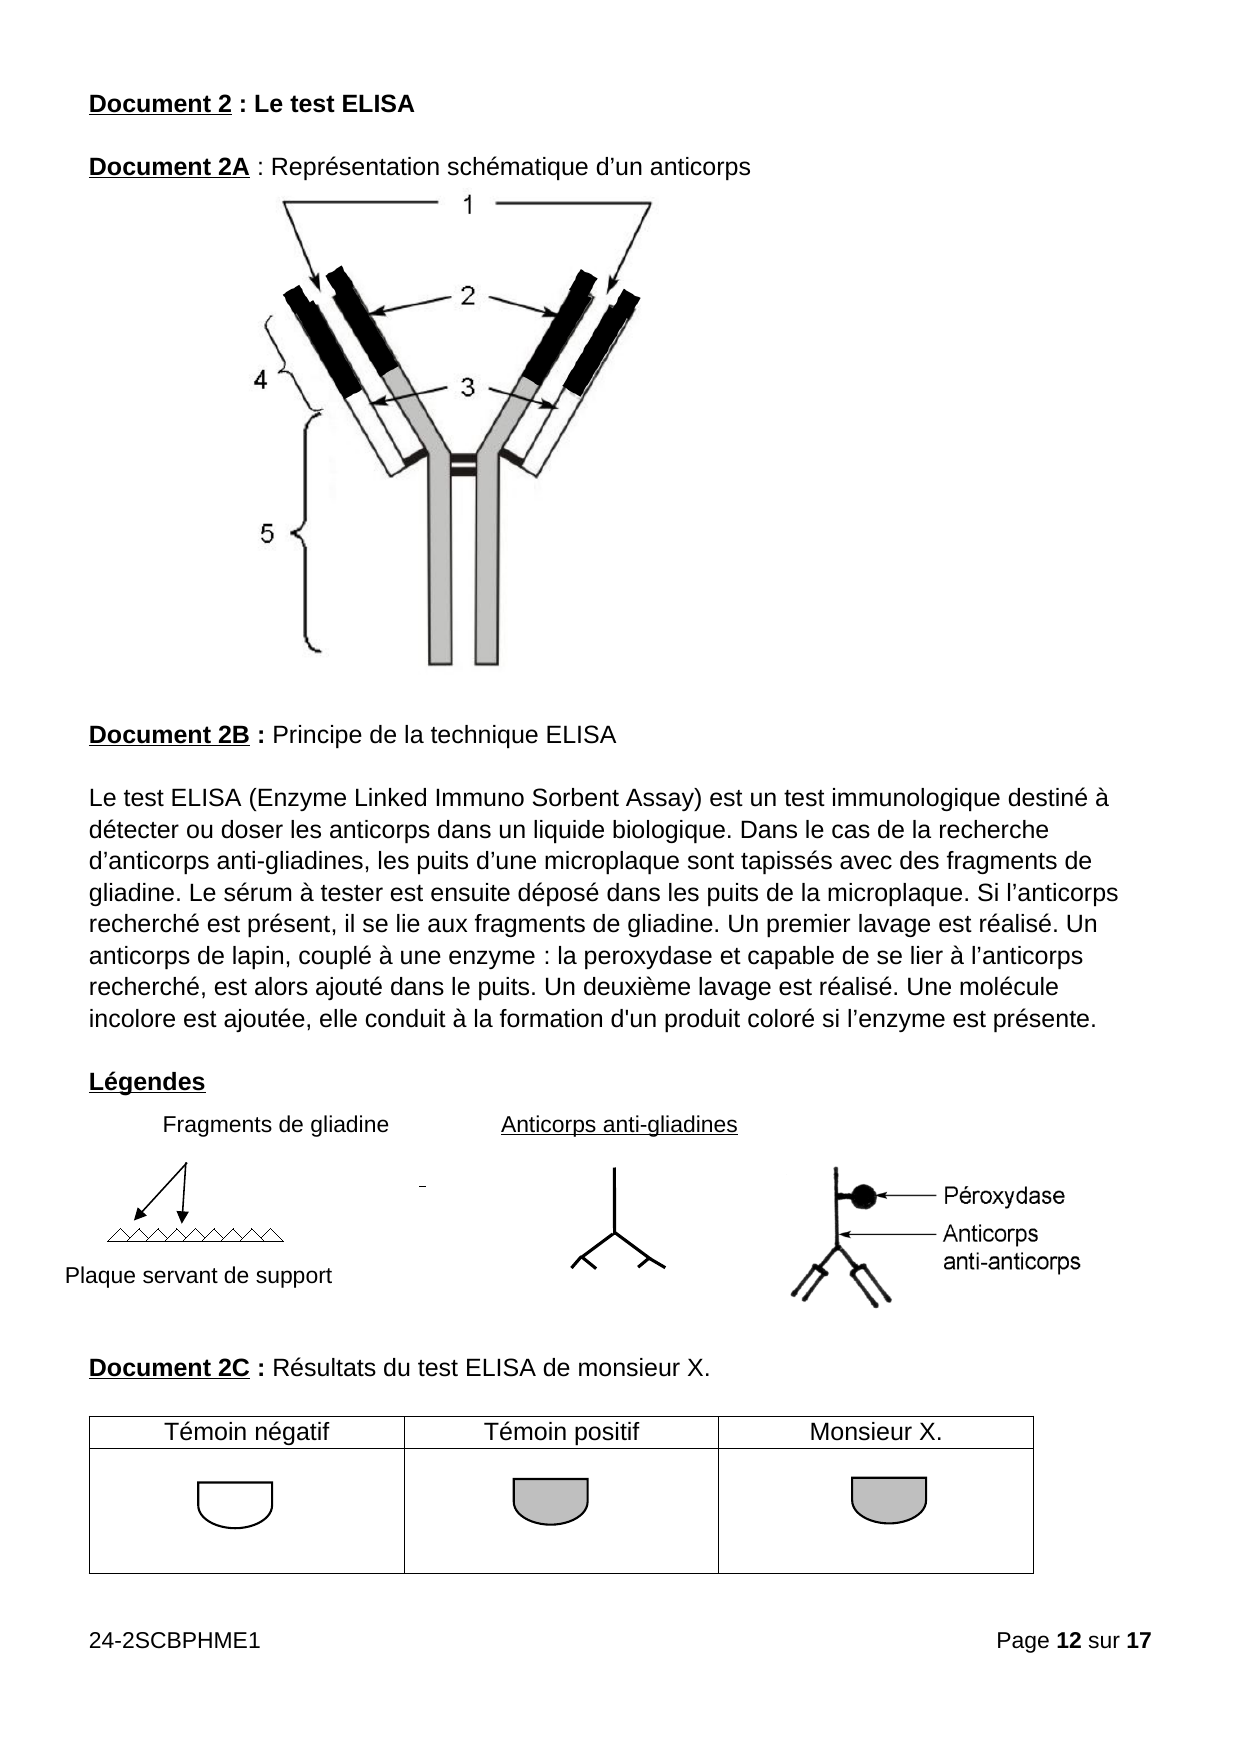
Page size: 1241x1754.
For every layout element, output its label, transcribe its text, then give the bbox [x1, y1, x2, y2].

text Document 2B : Principe de la technique ELISA [89, 720, 1152, 749]
text Le test ELISA (Enzyme Linked Immuno Sorbent Assay) est un test immunologique destiné à détecter ou doser les anticorps dans un liquide biologique. Dans le cas de la recherche d’anticorps anti-gliadines, les puits d’une microplaque sont tapissés avec des fragments de gliadine. Le sérum à tester est ensuite déposé dans les puits de la microplaque. Si l’anticorps recherché est présent, il se lie aux fragments de gliadine. Un premier lavage est réalisé. Un anticorps de lapin, couplé à une enzyme : la peroxydase et capable de se lier à l’anticorps recherché, est alors ajouté dans le puits. Un deuxième lavage est réalisé. Une molécule incolore est ajoutée, elle conduit à la formation d'un produit coloré si l’enzyme est présente. [89, 783, 1152, 1033]
text Légendes [89, 1067, 1152, 1096]
text Document 2A : Représentation schématique d’un anticorps [89, 152, 1152, 181]
subtitle Document 2 : Le test ELISA [89, 89, 1152, 117]
picture [228, 184, 674, 675]
picture [767, 1156, 1092, 1316]
table_header Monsieur X. [719, 1417, 1033, 1448]
subtitle Document 2C : Résultats du test ELISA de monsieur X. [89, 1352, 1152, 1381]
table_header Témoin négatif [90, 1417, 404, 1448]
text Fragments de gliadine [89, 1111, 1152, 1137]
table_cell [719, 1449, 1033, 1573]
table_cell [90, 1449, 404, 1573]
table_header Témoin positif [405, 1417, 718, 1448]
table_cell [405, 1449, 718, 1573]
